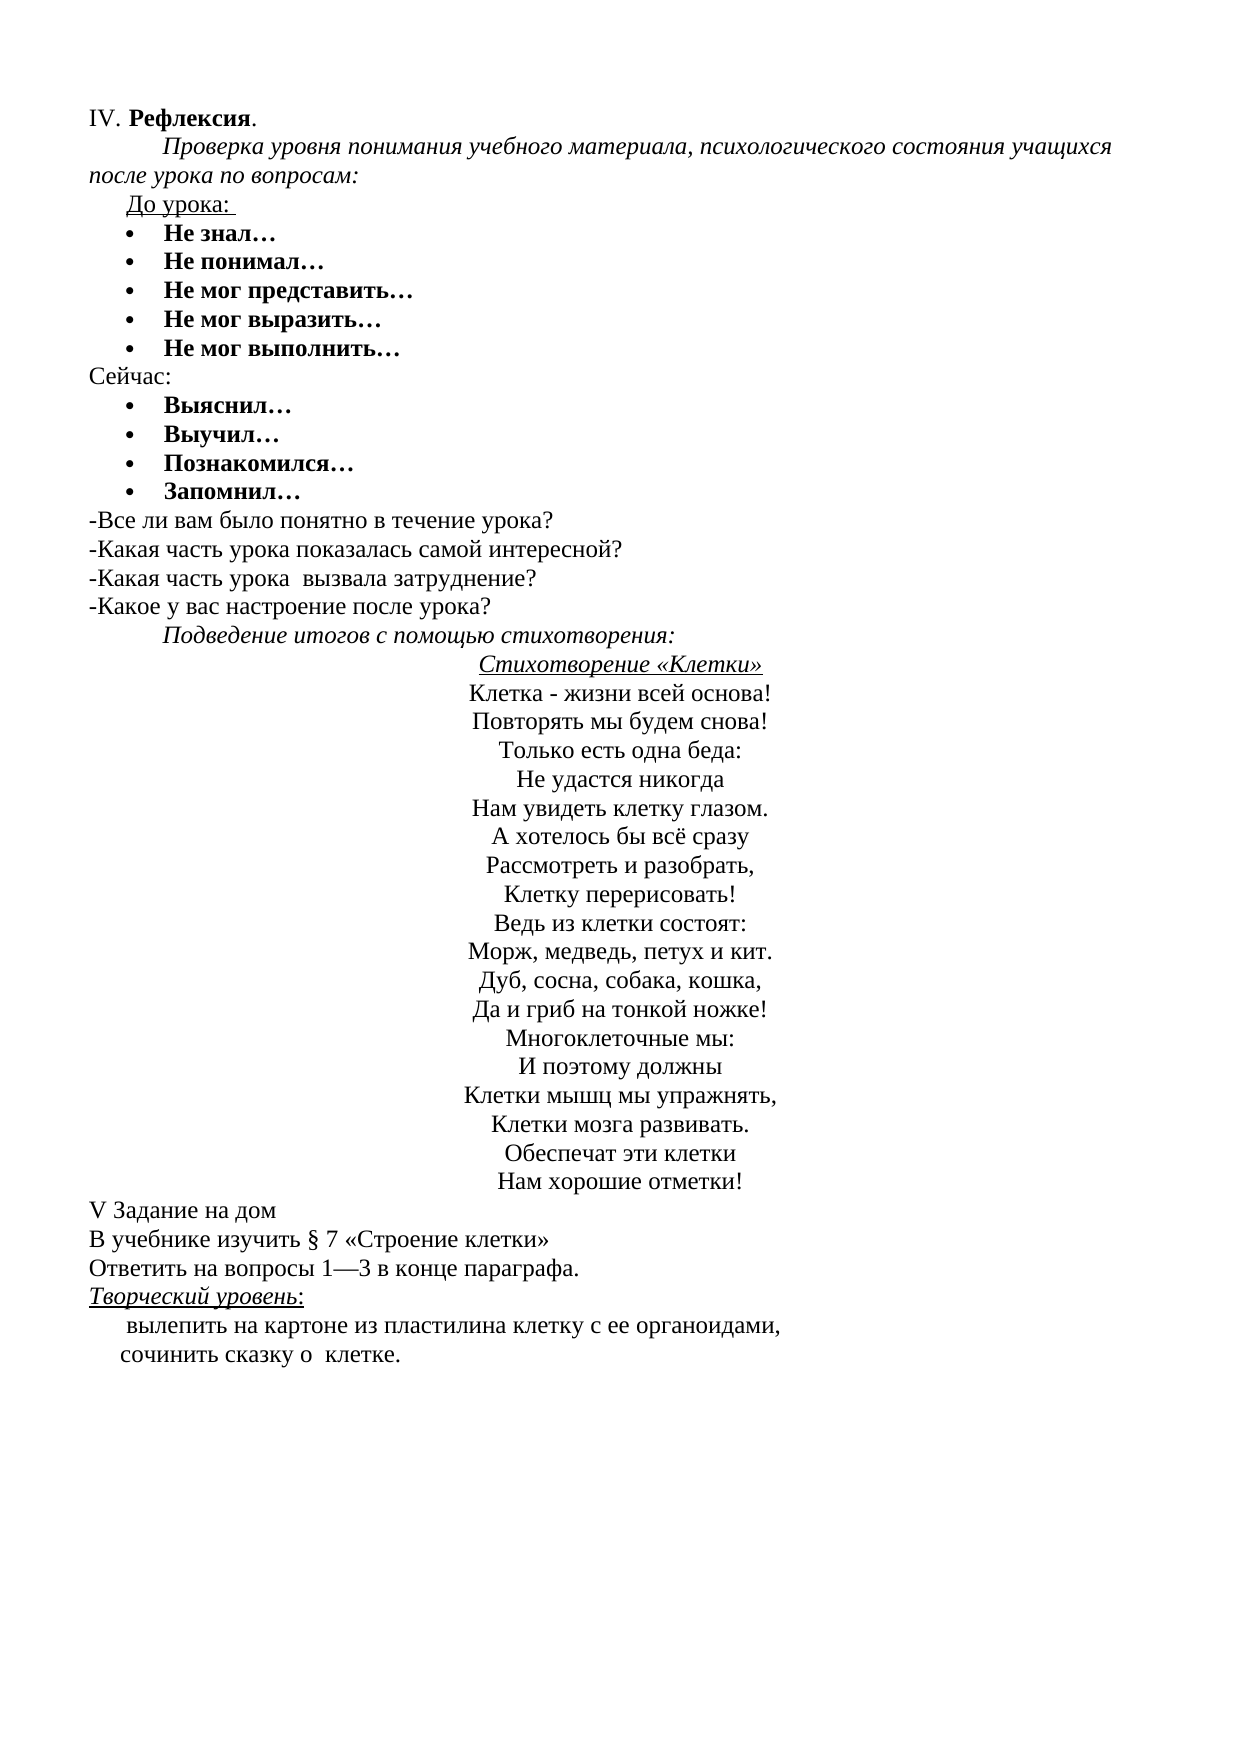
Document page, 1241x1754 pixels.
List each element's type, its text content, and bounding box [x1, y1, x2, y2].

text А хотелось бы всё сразу [89, 821, 1152, 850]
list Выяснил… [126, 390, 1152, 419]
text В учебнике изучить § 7 «Строение клетки» [89, 1224, 1152, 1253]
text И поэтому должны [89, 1051, 1152, 1080]
text Стихотворение «Клетки» [89, 649, 1152, 678]
text Клетки мышц мы упражнять, [89, 1080, 1152, 1109]
text Клетка - жизни всей основа! [89, 678, 1152, 706]
text V Задание на дом [89, 1195, 1152, 1224]
text Дуб, сосна, собака, кошка, [89, 965, 1152, 994]
text Проверка уровня понимания учебного материала, психологического состояния учащихся после урока по вопросам: [89, 131, 1152, 189]
text Творческий уровень: [89, 1281, 1141, 1310]
list Выучил… [126, 419, 1152, 448]
text Подведение итогов с помощью стихотворения: [89, 620, 1152, 649]
text До урока: [126, 189, 1152, 218]
list Не мог выполнить… [126, 333, 1152, 361]
text -Какая часть урока вызвала затруднение? [89, 563, 1152, 591]
text Клетку перерисовать! [89, 879, 1152, 908]
text Нам увидеть клетку глазом. [89, 793, 1152, 821]
text -Какое у вас настроение после урока? [89, 591, 1152, 620]
list Запомнил… [126, 476, 1152, 505]
text Нам хорошие отметки! [89, 1166, 1152, 1195]
list Не мог выразить… [126, 304, 1152, 333]
text -Какая часть урока показалась самой интересной? [89, 534, 1152, 563]
text Да и гриб на тонкой ножке! [89, 994, 1152, 1023]
text сочинить сказку о клетке. [89, 1339, 1152, 1368]
list Не знал… [126, 218, 1152, 246]
text Сейчас: [89, 361, 1152, 390]
text IV. Рефлексия. [89, 103, 1152, 131]
text Не удастся никогда [89, 764, 1152, 793]
text Клетки мозга развивать. [89, 1109, 1152, 1138]
list Познакомился… [126, 448, 1152, 476]
text Многоклеточные мы: [89, 1023, 1152, 1051]
text Ведь из клетки состоят: [89, 908, 1152, 936]
text вылепить на картоне из пластилина клетку с ее органоидами, [126, 1310, 1152, 1339]
text Морж, медведь, петух и кит. [89, 936, 1152, 965]
list Не мог представить… [126, 275, 1152, 304]
text -Все ли вам было понятно в течение урока? [89, 505, 1152, 534]
text Обеспечат эти клетки [89, 1138, 1152, 1166]
text Повторять мы будем снова! [89, 706, 1152, 735]
text Ответить на вопросы 1—3 в конце параграфа. [89, 1253, 1152, 1281]
text Рассмотреть и разобрать, [89, 850, 1152, 879]
text Только есть одна беда: [89, 735, 1152, 764]
list Не понимал… [126, 246, 1152, 275]
